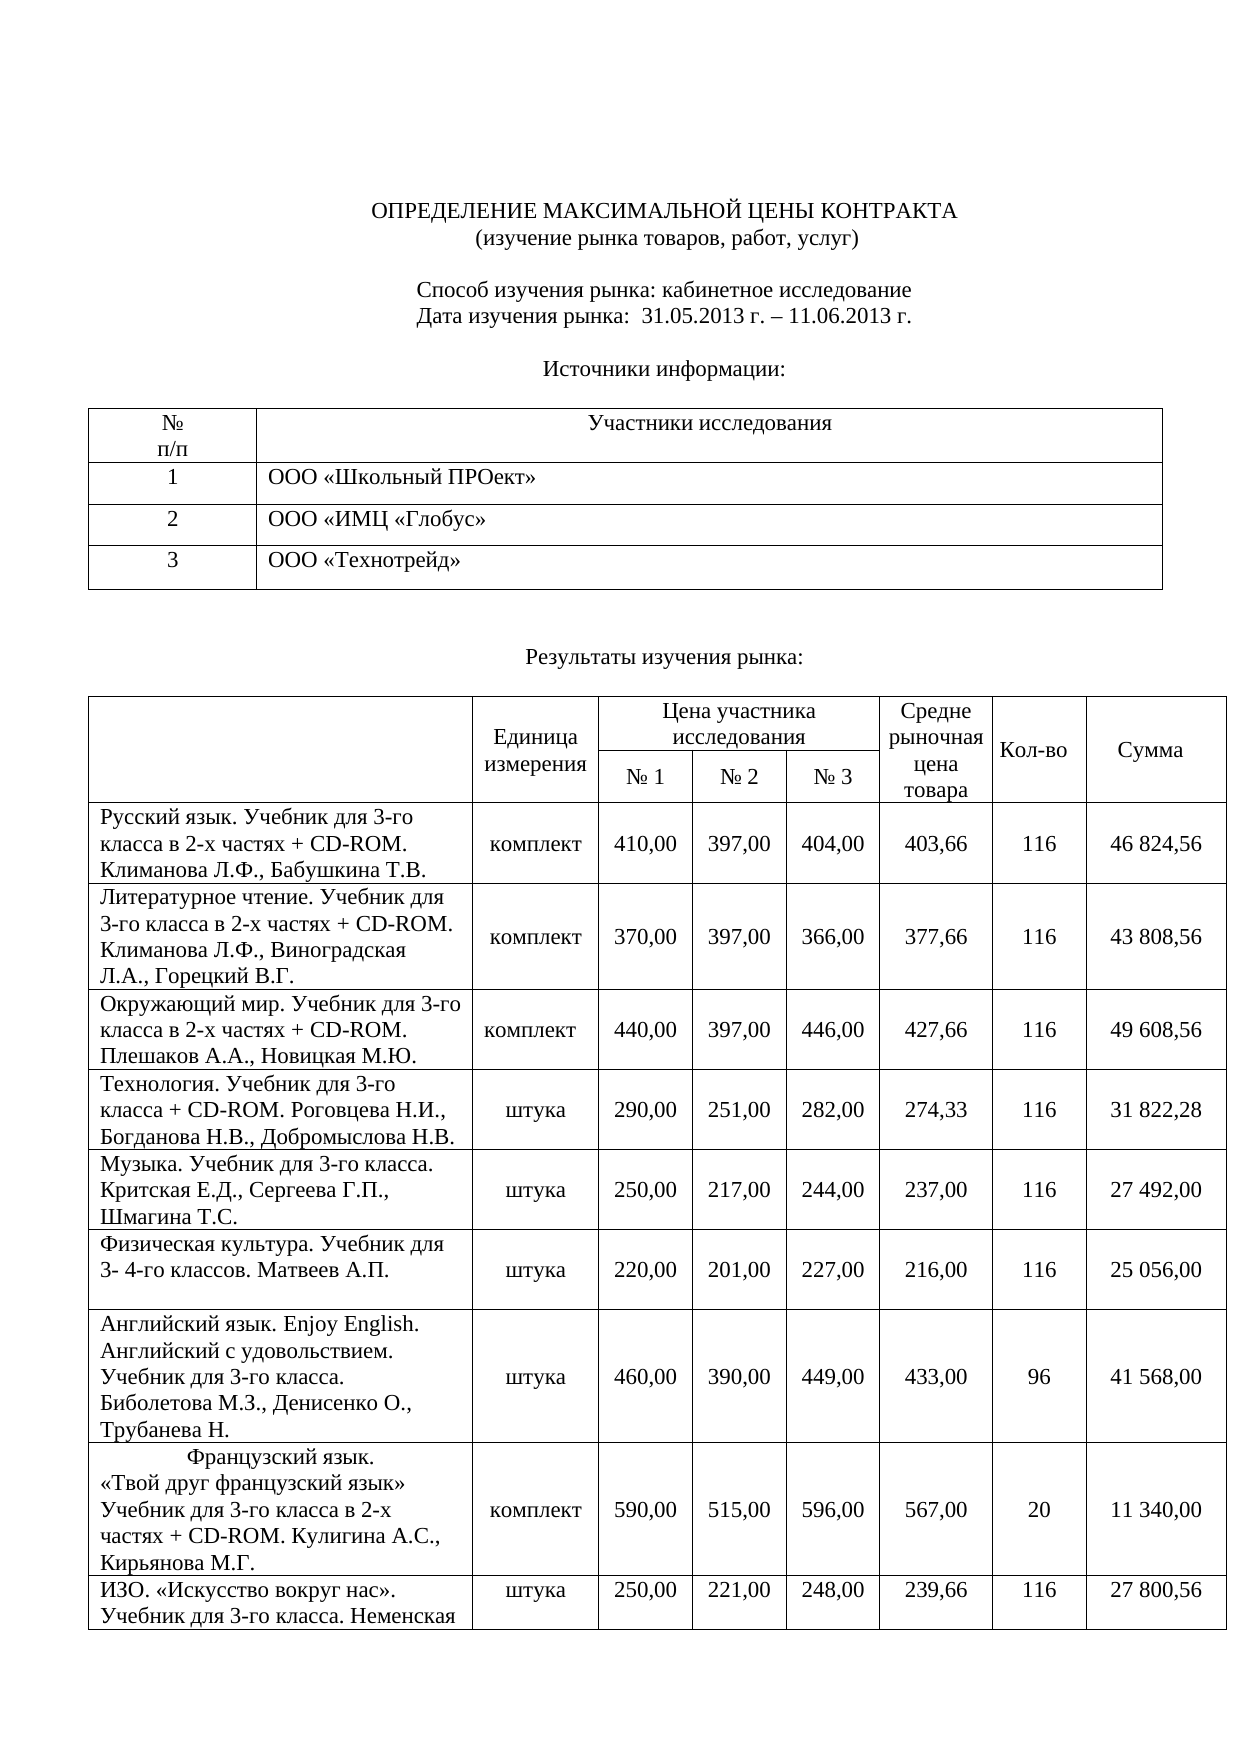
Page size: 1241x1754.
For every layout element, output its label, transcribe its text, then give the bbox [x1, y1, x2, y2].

table_cell 370,00 [599, 884, 692, 989]
table_cell 49 608,56 [1087, 990, 1226, 1069]
table_cell 250,00 [599, 1150, 692, 1229]
table_cell 227,00 [787, 1230, 879, 1309]
table_header Кол-во [993, 697, 1086, 802]
table_cell 397,00 [693, 803, 786, 882]
table_cell 427,66 [880, 990, 992, 1069]
table_cell Английский язык. Enjoy English. Английский с удовольствием. Учебник для 3-го класса. Биболетова М.З., Денисенко О., Трубанева Н. [89, 1310, 472, 1442]
table_cell ООО «Школьный ПРОект» [257, 463, 1162, 503]
table_cell штука [473, 1310, 598, 1442]
table_cell 366,00 [787, 884, 879, 989]
table_header Единица измерения [473, 697, 598, 802]
table_cell 43 808,56 [1087, 884, 1226, 989]
text Дата изучения рынка: 31.05.2013 г. – 11.06.2013 г. [177, 303, 1152, 329]
table_cell № 1 [599, 751, 692, 802]
table_cell 250,00 [599, 1576, 692, 1629]
table_cell комплект [473, 803, 598, 882]
table_cell 410,00 [599, 803, 692, 882]
table_cell 1 [89, 463, 256, 503]
table_cell 27 492,00 [1087, 1150, 1226, 1229]
table_cell комплект [473, 1443, 598, 1575]
table_cell 397,00 [693, 884, 786, 989]
table_header Цена участника исследования [599, 697, 879, 749]
text Способ изучения рынка: кабинетное исследование [177, 276, 1152, 303]
table_cell 96 [993, 1310, 1086, 1442]
table_cell 449,00 [787, 1310, 879, 1442]
table_cell 567,00 [880, 1443, 992, 1575]
table_cell 201,00 [693, 1230, 786, 1309]
table_cell штука [473, 1070, 598, 1149]
text ОПРЕДЕЛЕНИЕ МАКСИМАЛЬНОЙ ЦЕНЫ КОНТРАКТА [177, 197, 1152, 223]
table_cell 239,66 [880, 1576, 992, 1629]
table_cell Французский язык. «Твой друг французский язык» Учебник для 3-го класса в 2-х частях + CD-ROM. Кулигина А.С., Кирьянова М.Г. [89, 1443, 472, 1575]
table_cell 237,00 [880, 1150, 992, 1229]
table_cell № 2 [693, 751, 786, 802]
table_cell 596,00 [787, 1443, 879, 1575]
table_cell 11 340,00 [1087, 1443, 1226, 1575]
table_cell Технология. Учебник для 3-го класса + CD-ROM. Роговцева Н.И., Богданова Н.В., Добромыслова Н.В. [89, 1070, 472, 1149]
table_header Средне рыночная цена товара [880, 697, 992, 802]
table_cell 41 568,00 [1087, 1310, 1226, 1442]
table_cell штука [473, 1150, 598, 1229]
table_header Участники исследования [257, 409, 1162, 462]
table_cell 590,00 [599, 1443, 692, 1575]
table_cell 404,00 [787, 803, 879, 882]
table_cell 116 [993, 1070, 1086, 1149]
table_cell 390,00 [693, 1310, 786, 1442]
table_cell 116 [993, 884, 1086, 989]
table_cell 248,00 [787, 1576, 879, 1629]
table_cell ООО «ИМЦ «Глобус» [257, 505, 1162, 545]
table_cell 116 [993, 1230, 1086, 1309]
table_cell штука [473, 1576, 598, 1629]
table_cell 397,00 [693, 990, 786, 1069]
table_cell Русский язык. Учебник для 3-го класса в 2-х частях + CD-ROM. Климанова Л.Ф., Бабушкина Т.В. [89, 803, 472, 882]
table_cell 20 [993, 1443, 1086, 1575]
table_cell 460,00 [599, 1310, 692, 1442]
table_header [89, 697, 472, 802]
table_cell 116 [993, 1150, 1086, 1229]
text (изучение рынка товаров, работ, услуг) [177, 223, 1152, 250]
table_cell 251,00 [693, 1070, 786, 1149]
table_cell Музыка. Учебник для 3-го класса. Критская Е.Д., Сергеева Г.П., Шмагина Т.С. [89, 1150, 472, 1229]
text Источники информации: [177, 355, 1152, 382]
table_cell 440,00 [599, 990, 692, 1069]
table_cell ООО «Технотрейд» [257, 546, 1162, 589]
table_cell Физическая культура. Учебник для 3- 4-го классов. Матвеев А.П. [89, 1230, 472, 1309]
table_cell 515,00 [693, 1443, 786, 1575]
table_cell 244,00 [787, 1150, 879, 1229]
table_cell 27 800,56 [1087, 1576, 1226, 1629]
table_cell 221,00 [693, 1576, 786, 1629]
table_cell 274,33 [880, 1070, 992, 1149]
table_cell штука [473, 1230, 598, 1309]
table_cell 216,00 [880, 1230, 992, 1309]
text Результаты изучения рынка: [177, 643, 1152, 669]
table_cell 116 [993, 1576, 1086, 1629]
table_cell 403,66 [880, 803, 992, 882]
table_cell Окружающий мир. Учебник для 3-го класса в 2-х частях + CD-ROM. Плешаков А.А., Новицкая М.Ю. [89, 990, 472, 1069]
table_cell комплект [473, 884, 598, 989]
table_cell № 3 [787, 751, 879, 802]
table_cell 282,00 [787, 1070, 879, 1149]
table_cell комплект [473, 990, 598, 1069]
table_cell 116 [993, 803, 1086, 882]
table_header Сумма [1087, 697, 1226, 802]
table_cell 433,00 [880, 1310, 992, 1442]
table_cell 46 824,56 [1087, 803, 1226, 882]
table_cell 217,00 [693, 1150, 786, 1229]
table_cell 377,66 [880, 884, 992, 989]
table_cell 290,00 [599, 1070, 692, 1149]
table_cell 220,00 [599, 1230, 692, 1309]
table_cell 25 056,00 [1087, 1230, 1226, 1309]
table_cell 2 [89, 505, 256, 545]
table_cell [89, 1576, 472, 1629]
table_cell Литературное чтение. Учебник для 3-го класса в 2-х частях + CD-ROM. Климанова Л.Ф., Виноградская Л.А., Горецкий В.Г. [89, 884, 472, 989]
table_cell 31 822,28 [1087, 1070, 1226, 1149]
table_cell 446,00 [787, 990, 879, 1069]
table_cell 3 [89, 546, 256, 589]
table_cell 116 [993, 990, 1086, 1069]
table_header № п/п [89, 409, 256, 462]
